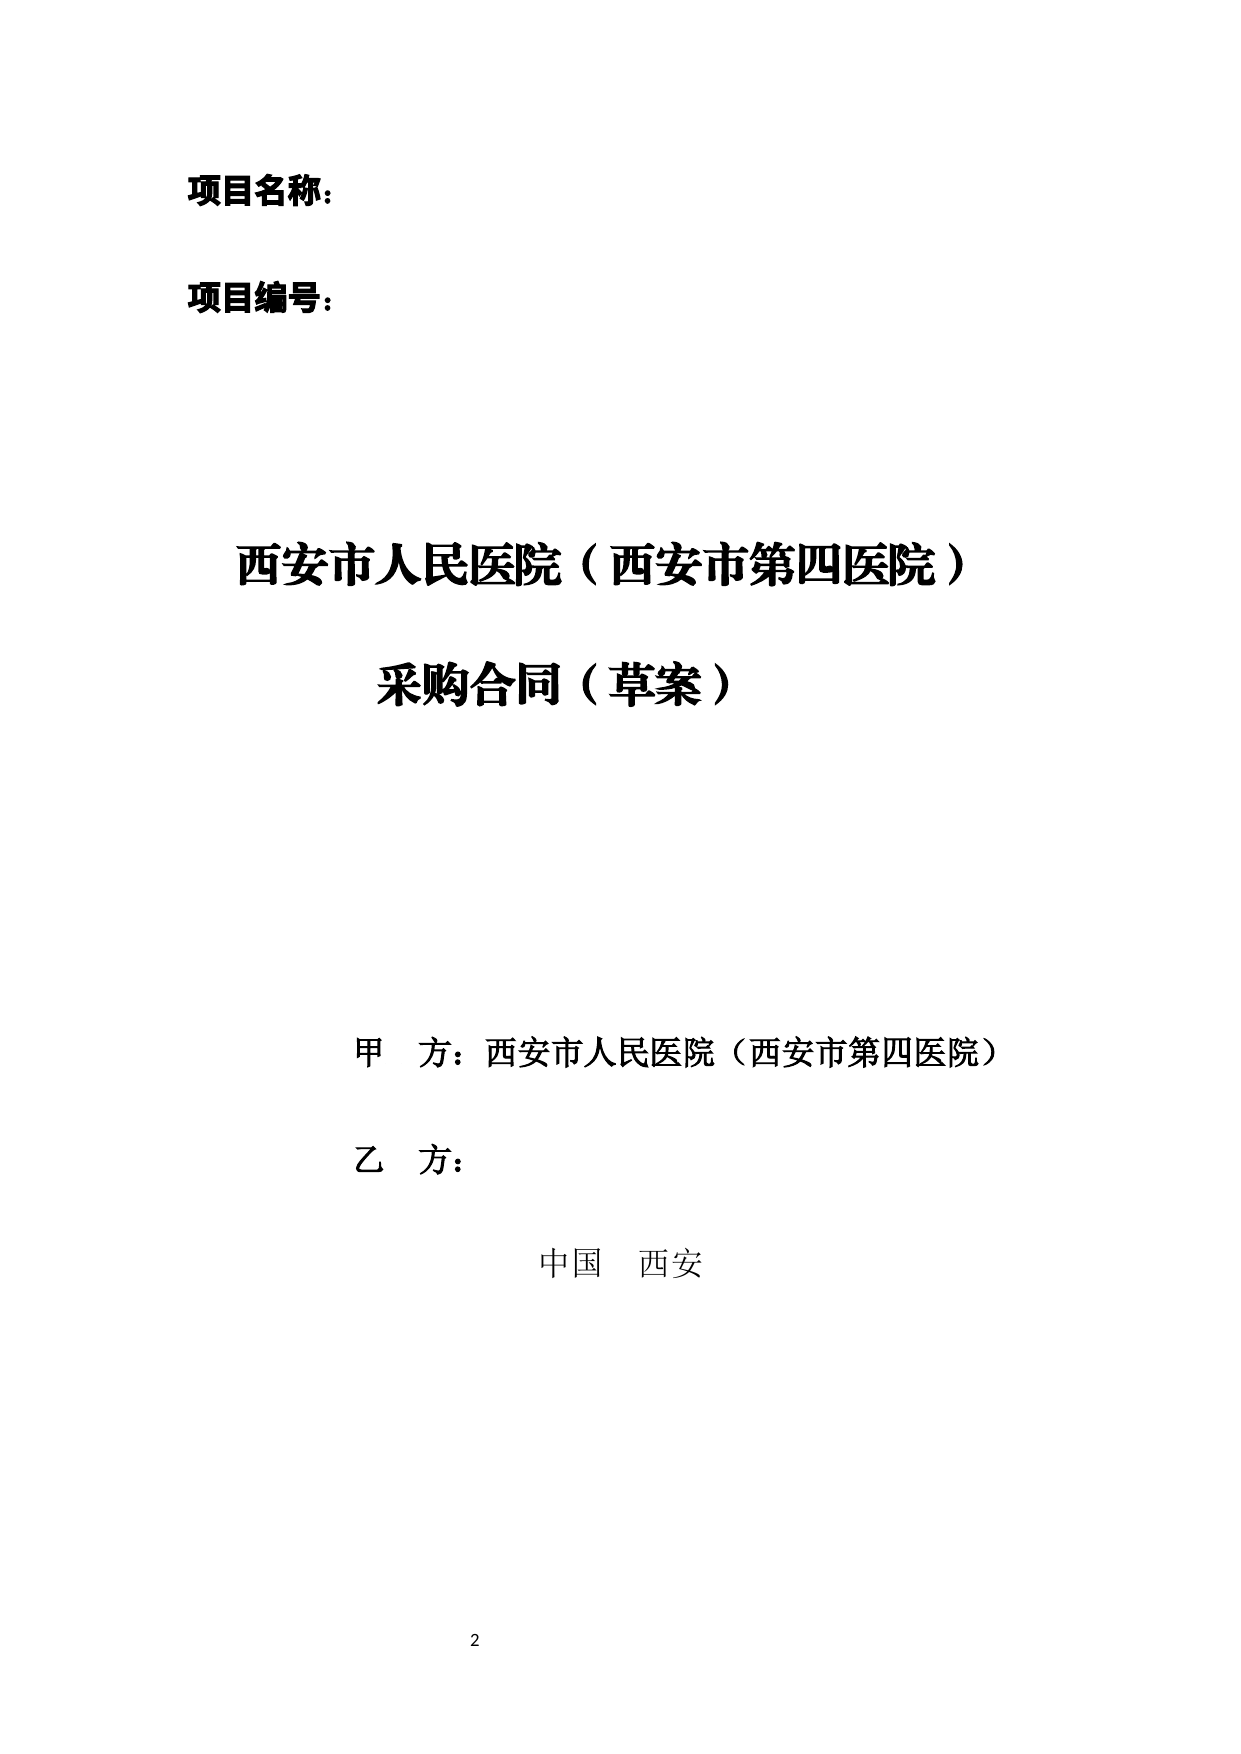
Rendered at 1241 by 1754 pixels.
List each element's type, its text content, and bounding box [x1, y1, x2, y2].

text 项目名称： [187, 155, 1053, 253]
text 采购合同（草案） [187, 655, 1053, 720]
text 中国 西安 [187, 1228, 1053, 1293]
text 西安市人民医院（西安市第四医院） [187, 525, 1053, 655]
text 甲 方：西安市人民医院（西安市第四医院） [187, 1024, 1053, 1121]
text 乙 方： [187, 1131, 1053, 1228]
text 项目编号： [187, 262, 1053, 360]
